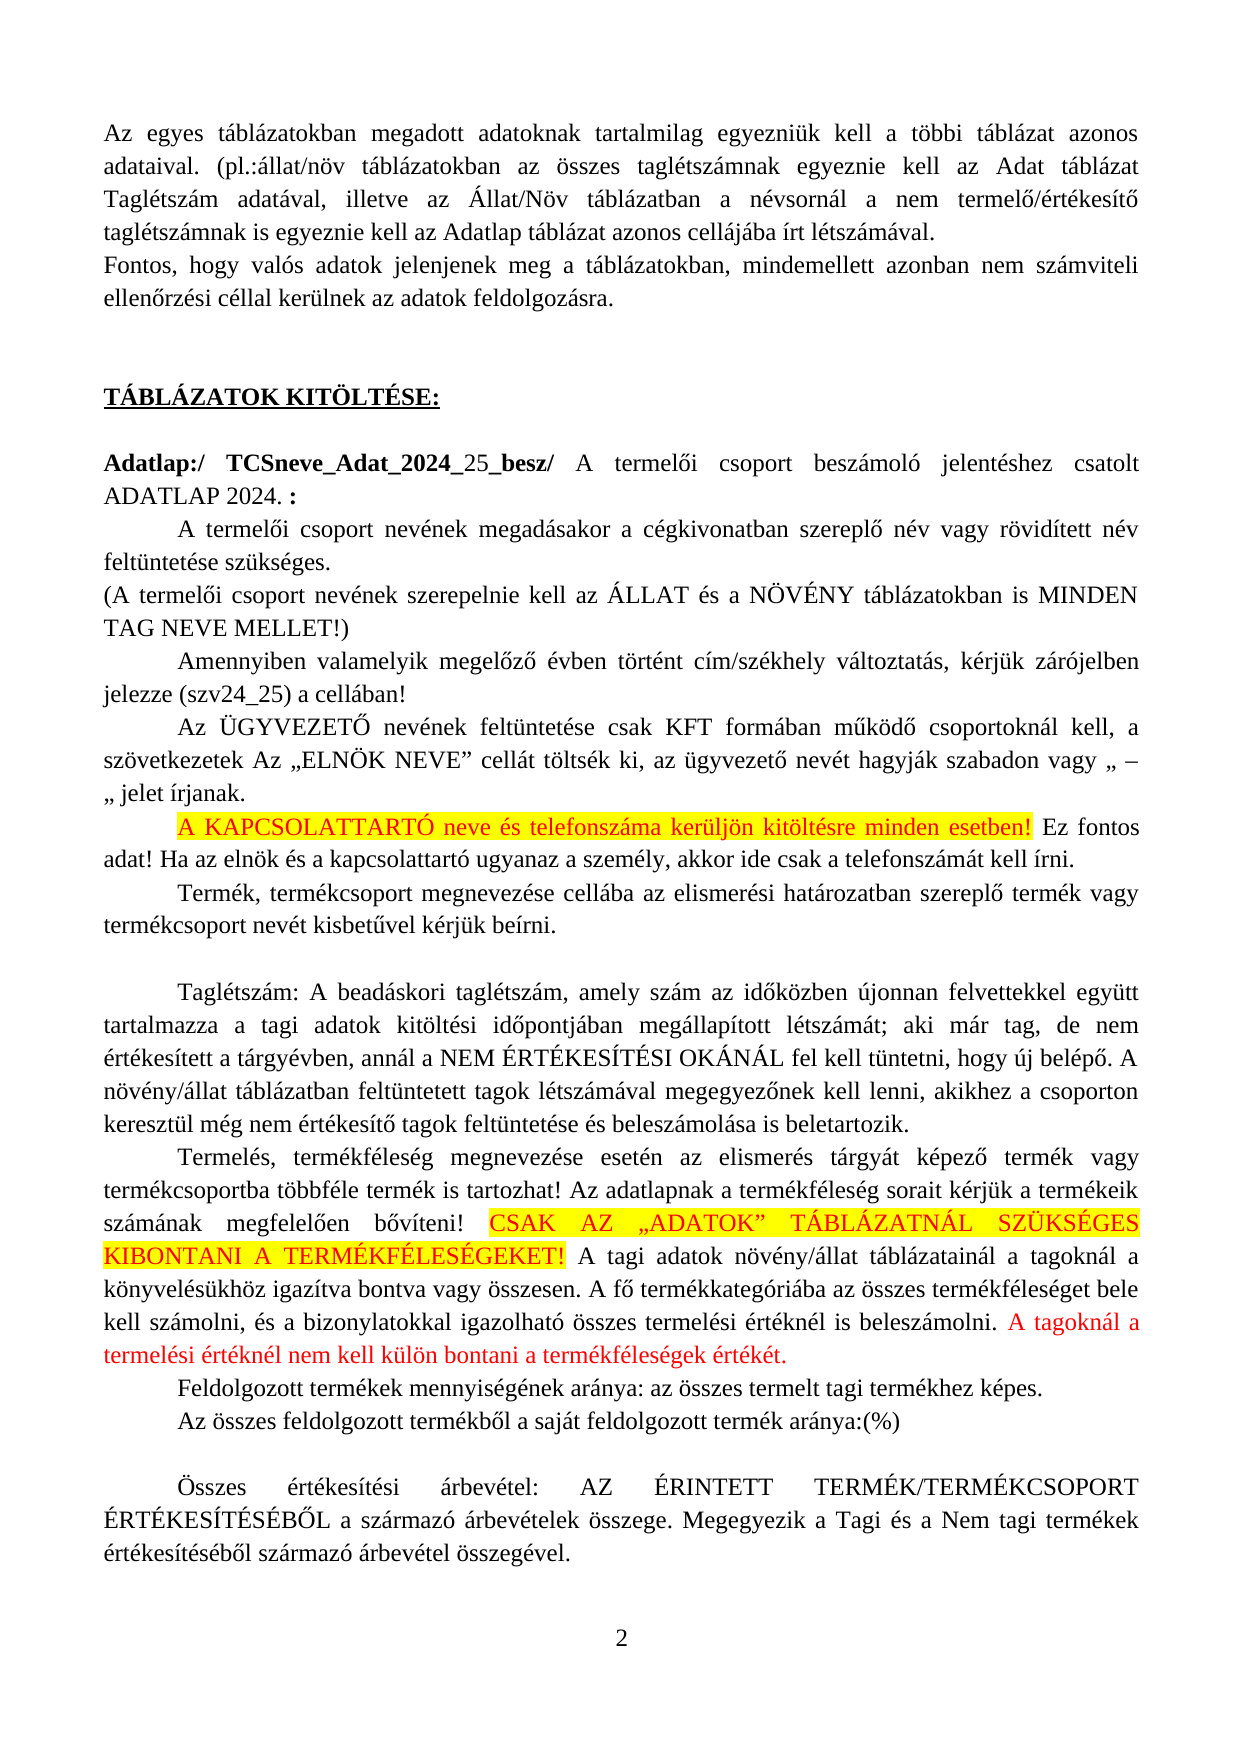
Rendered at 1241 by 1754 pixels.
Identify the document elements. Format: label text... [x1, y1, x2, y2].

text Az összes feldolgozott termékből a saját feldolgozott termék aránya:(%) [103, 1406, 1140, 1435]
text Az egyes táblázatokban megadott adatoknak tartalmilag egyezniük kell a többi táblázat azonos adataival. (pl.:állat/növ táblázatokban az összes taglétszámnak egyeznie kell az Adat táblázat Taglétszám adatával, illetve az Állat/Növ táblázatban a névsornál a nem termelő/értékesítő taglétszámnak is egyeznie kell az Adatlap táblázat azonos cellájába írt létszámával. [103, 118, 1140, 246]
text Az ÜGYVEZETŐ nevének feltüntetése csak KFT formában működő csoportoknál kell, a szövetkezetek Az „ELNÖK NEVE” cellát töltsék ki, az ügyvezető nevét hagyják szabadon vagy „ – „ jelet írjanak. [103, 712, 1140, 807]
text TÁBLÁZATOK KITÖLTÉSE: [103, 382, 1140, 411]
text Termék, termékcsoport megnevezése cellába az elismerési határozatban szereplő termék vagy termékcsoport nevét kisbetűvel kérjük beírni. [103, 878, 1140, 939]
text A KAPCSOLATTARTÓ neve és telefonszáma kerüljön kitöltésre minden esetben! Ez fontos adat! Ha az elnök és a kapcsolattartó ugyanaz a személy, akkor ide csak a telefonszámát kell írni. [103, 812, 1140, 873]
text Adatlap:/ TCSneve_Adat_2024_25_besz/ A termelői csoport beszámoló jelentéshez csatolt ADATLAP 2024. : [103, 448, 1140, 510]
text A termelői csoport nevének megadásakor a cégkivonatban szereplő név vagy rövidített név feltüntetése szükséges. [103, 514, 1140, 576]
text Feldolgozott termékek mennyiségének aránya: az összes termelt tagi termékhez képes. [103, 1373, 1140, 1402]
text Amennyiben valamelyik megelőző évben történt cím/székhely változtatás, kérjük zárójelben jelezze (szv24_25) a cellában! [103, 646, 1140, 708]
text (A termelői csoport nevének szerepelnie kell az ÁLLAT és a NÖVÉNY táblázatokban is MINDEN TAG NEVE MELLET!) [103, 580, 1140, 642]
text Összes értékesítési árbevétel: AZ ÉRINTETT TERMÉK/TERMÉKCSOPORT ÉRTÉKESÍTÉSÉBŐL a származó árbevételek összege. Megegyezik a Tagi és a Nem tagi termékek értékesítéséből származó árbevétel összegével. [103, 1472, 1140, 1567]
text Taglétszám: A beadáskori taglétszám, amely szám az időközben újonnan felvettekkel együtt tartalmazza a tagi adatok kitöltési időpontjában megállapított létszámát; aki már tag, de nem értékesített a tárgyévben, annál a NEM ÉRTÉKESÍTÉSI OKÁNÁL fel kell tüntetni, hogy új belépő. A növény/állat táblázatban feltüntetett tagok létszámával megegyezőnek kell lenni, akikhez a csoporton keresztül még nem értékesítő tagok feltüntetése és beleszámolása is beletartozik. [103, 977, 1140, 1137]
text Fontos, hogy valós adatok jelenjenek meg a táblázatokban, mindemellett azonban nem számviteli ellenőrzési céllal kerülnek az adatok feldolgozásra. [103, 250, 1140, 312]
text Termelés, termékféleség megnevezése esetén az elismerés tárgyát képező termék vagy termékcsoportba többféle termék is tartozhat! Az adatlapnak a termékféleség sorait kérjük a termékeik számának megfelelően bővíteni! CSAK AZ „ADATOK” TÁBLÁZATNÁL SZÜKSÉGES KIBONTANI A TERMÉKFÉLESÉGEKET! A tagi adatok növény/állat táblázatainál a tagoknál a könyvelésükhöz igazítva bontva vagy összesen. A fő termékkategóriába az összes termékféleséget bele kell számolni, és a bizonylatokkal igazolható összes termelési értéknél is beleszámolni. A tagoknál a termelési értéknél nem kell külön bontani a termékféleségek értékét. [103, 1142, 1140, 1369]
